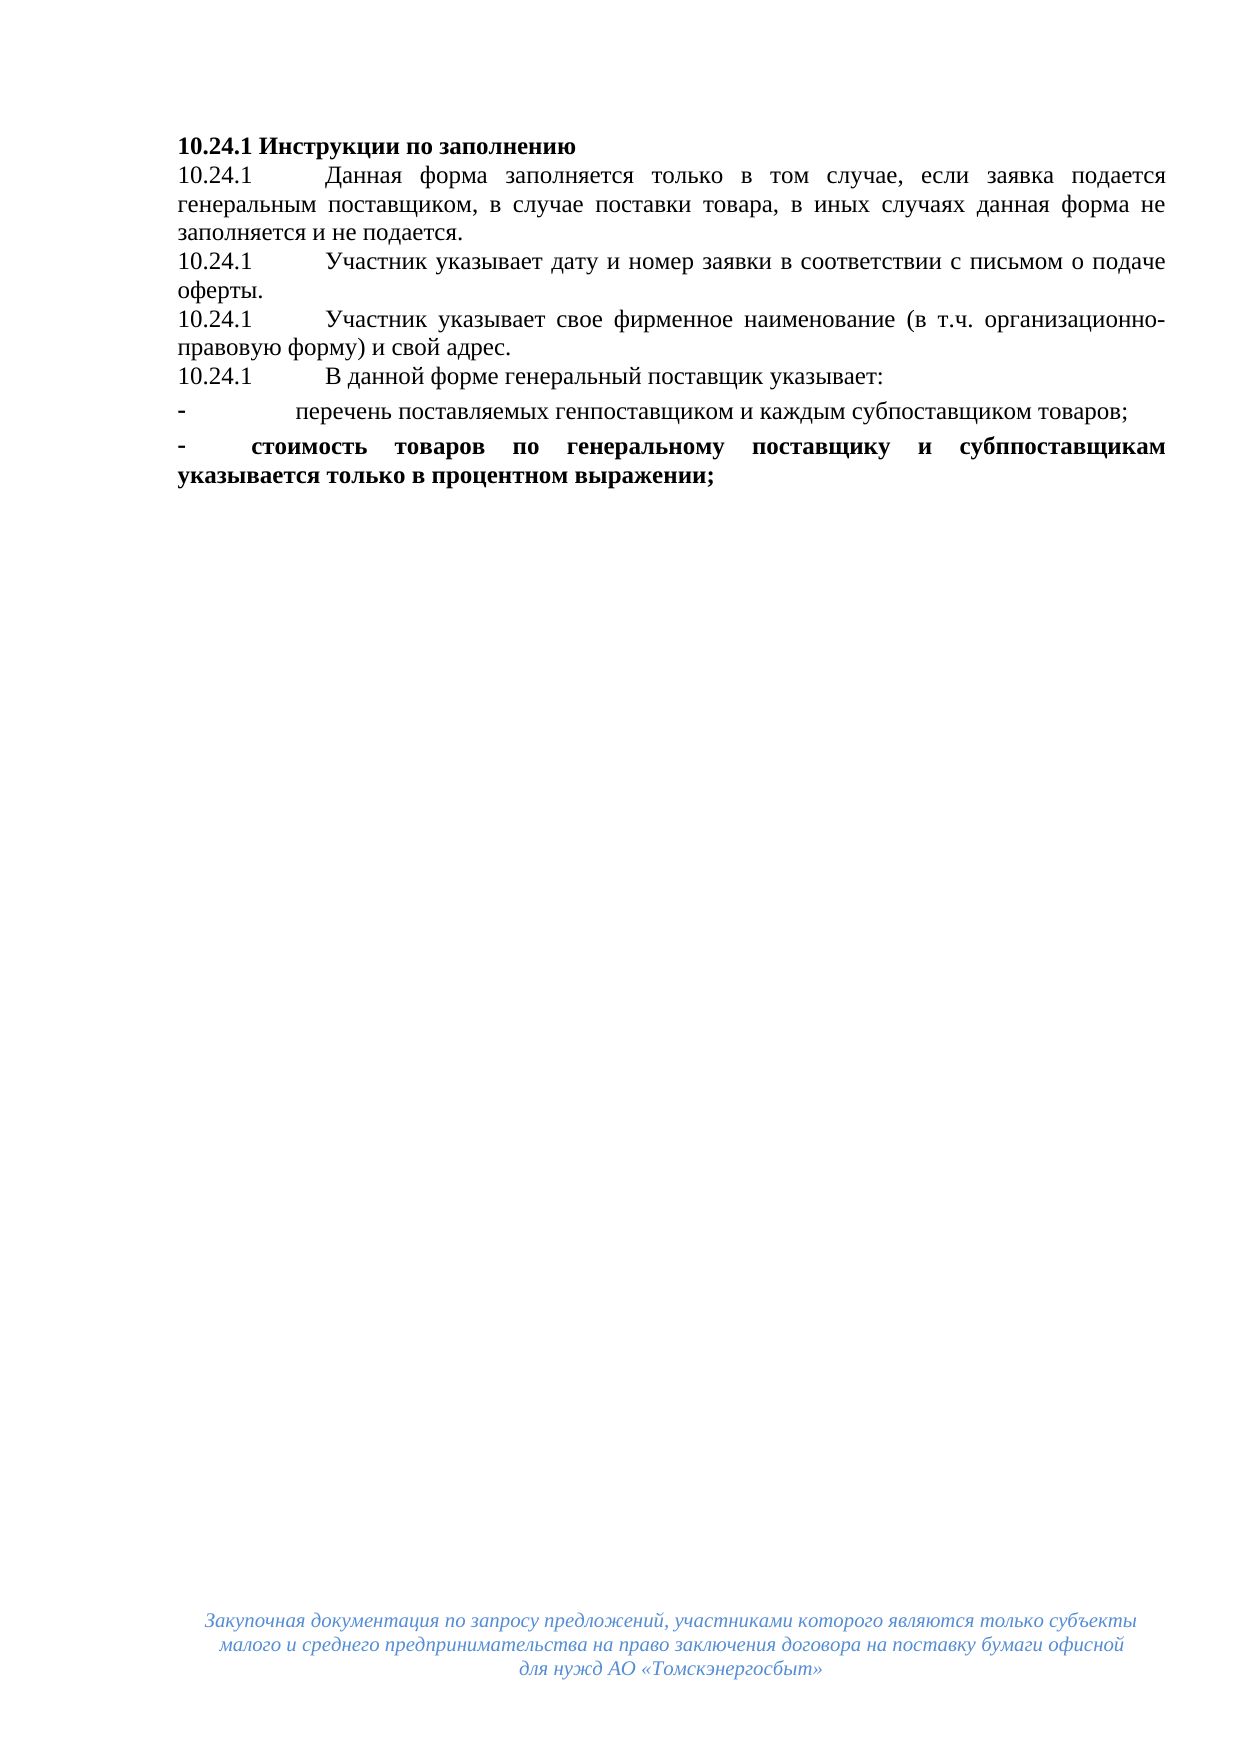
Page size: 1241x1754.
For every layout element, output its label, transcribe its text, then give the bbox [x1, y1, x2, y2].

text 10.24.1 Участник указывает дату и номер заявки в соответствии с письмом о подаче оферты. [177, 246, 1167, 304]
text 10.24.1 Участник указывает свое фирменное наименование (в т.ч. организационно-правовую форму) и свой адрес. [177, 304, 1167, 361]
list перечень поставляемых генпоставщиком и каждым субпоставщиком товаров; [177, 396, 1167, 425]
text 10.24.1 Данная форма заполняется только в том случае, если заявка подается генеральным поставщиком, в случае поставки товара, в иных случаях данная форма не заполняется и не подается. [177, 160, 1167, 246]
list стоимость товаров по генеральному поставщику и субппоставщикам указывается только в процентном выражении; [177, 431, 1167, 489]
text 10.24.1 Инструкции по заполнению [177, 131, 1167, 160]
text 10.24.1 В данной форме генеральный поставщик указывает: [177, 361, 1167, 390]
